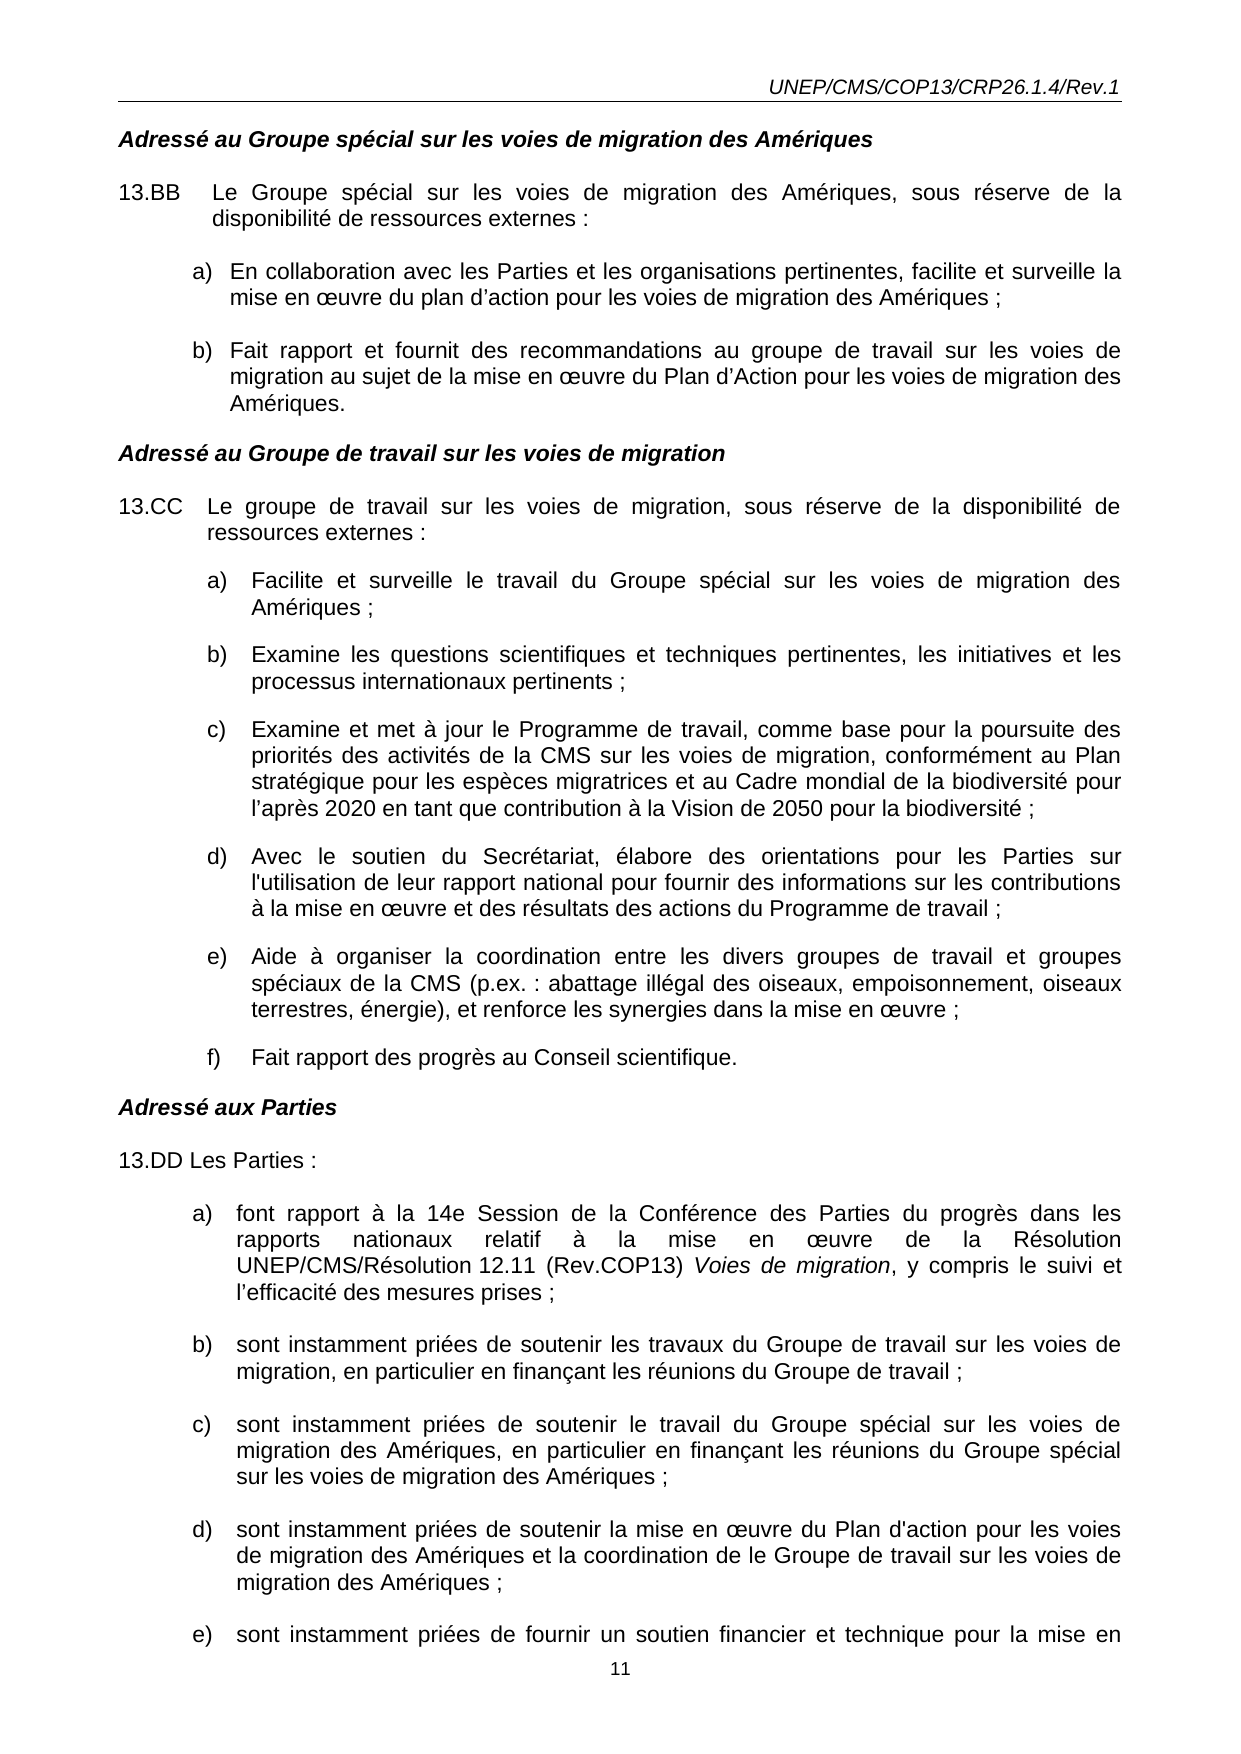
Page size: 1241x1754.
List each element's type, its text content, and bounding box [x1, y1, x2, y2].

list sont instamment priées de soutenir les travaux du Groupe de travail sur les voies de migration, en particulier en finançant les réunions du Groupe de travail ; [192, 1331, 1122, 1384]
text Adressé au Groupe spécial sur les voies de migration des Amériques [118, 126, 1122, 152]
text Adressé au Groupe de travail sur les voies de migration [118, 440, 1122, 466]
list Facilite et surveille le travail du Groupe spécial sur les voies de migration des Amériques ; [207, 567, 1122, 620]
text Adressé aux Parties [118, 1094, 1122, 1121]
list Examine les questions scientifiques et techniques pertinentes, les initiatives et les processus internationaux pertinents ; [207, 641, 1122, 694]
text 13.CC Le groupe de travail sur les voies de migration, sous réserve de la disponibilité de ressources externes : [118, 493, 1122, 546]
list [192, 1621, 1122, 1648]
list Avec le soutien du Secrétariat, élabore des orientations pour les Parties sur l'utilisation de leur rapport national pour fournir des informations sur les contributions à la mise en œuvre et des résultats des actions du Programme de travail ; [207, 843, 1122, 922]
list Fait rapport des progrès au Conseil scientifique. [207, 1044, 1122, 1070]
list Examine et met à jour le Programme de travail, comme base pour la poursuite des priorités des activités de la CMS sur les voies de migration, conformément au Plan stratégique pour les espèces migratrices et au Cadre mondial de la biodiversité pour l’après 2020 en tant que contribution à la Vision de 2050 pour la biodiversité ; [207, 716, 1122, 821]
list font rapport à la 14e Session de la Conférence des Parties du progrès dans les rapports nationaux relatif à la mise en œuvre de la Résolution UNEP/CMS/Résolution 12.11 (Rev.COP13) Voies de migration, y compris le suivi et l’efficacité des mesures prises ; [192, 1200, 1122, 1305]
text 13.BB Le Groupe spécial sur les voies de migration des Amériques, sous réserve de la disponibilité de ressources externes : [118, 179, 1122, 232]
list Fait rapport et fournit des recommandations au groupe de travail sur les voies de migration au sujet de la mise en œuvre du Plan d’Action pour les voies de migration des Amériques. [192, 337, 1122, 416]
list sont instamment priées de soutenir le travail du Groupe spécial sur les voies de migration des Amériques, en particulier en finançant les réunions du Groupe spécial sur les voies de migration des Amériques ; [192, 1411, 1122, 1489]
list sont instamment priées de soutenir la mise en œuvre du Plan d'action pour les voies de migration des Amériques et la coordination de le Groupe de travail sur les voies de migration des Amériques ; [192, 1516, 1122, 1595]
list Aide à organiser la coordination entre les divers groupes de travail et groupes spéciaux de la CMS (p.ex. : abattage illégal des oiseaux, empoisonnement, oiseaux terrestres, énergie), et renforce les synergies dans la mise en œuvre ; [207, 943, 1122, 1022]
list En collaboration avec les Parties et les organisations pertinentes, facilite et surveille la mise en œuvre du plan d’action pour les voies de migration des Amériques ; [192, 258, 1122, 311]
text 13.DD Les Parties : [118, 1147, 1122, 1173]
